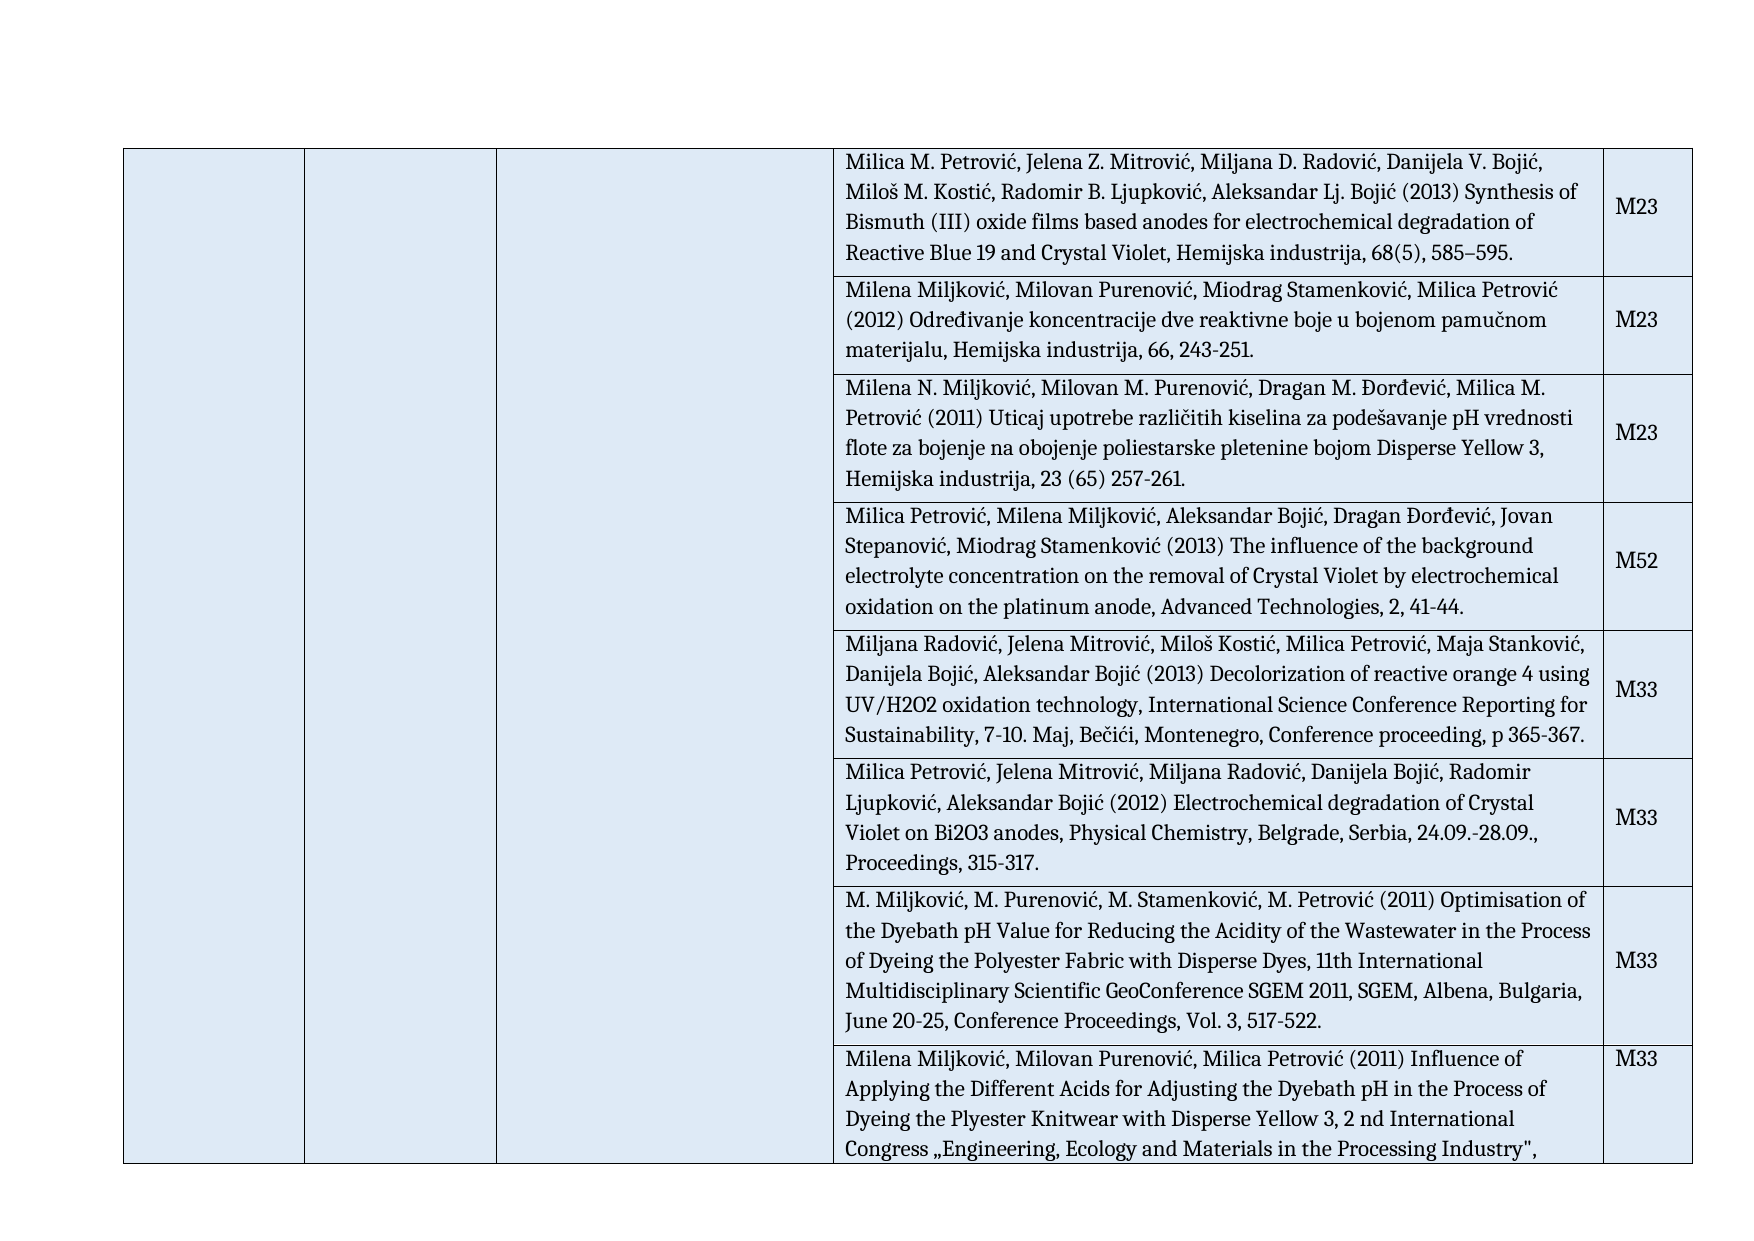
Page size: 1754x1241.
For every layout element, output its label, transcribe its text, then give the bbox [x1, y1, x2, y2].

table_cell Miljana Radović, Jelena Mitrović, Miloš Kostić, Milica Petrović, Maja Stanković, Danijela Bojić, Aleksandar Bojić (2013) Decolorization of reactive orange 4 using UV/H2O2 oxidation technology, International Science Conference Reporting for Sustainability, 7-10. Maj, Bečići, Montenegro, Conference proceeding, p 365-367. [834, 631, 1603, 758]
table_cell М33 [1604, 631, 1692, 758]
table_cell М23 [1604, 375, 1692, 502]
table_cell Milica Petrović, Jelena Mitrović, Miljana Radović, Danijela Bojić, Radomir Ljupković, Aleksandar Bojić (2012) Electrochemical degradation of Crystal Violet on Bi2O3 anodes, Physical Chemistry, Belgrade, Serbia, 24.09.-28.09., Proceedings, 315-317. [834, 759, 1603, 886]
table_cell Milica Petrović, Milena Miljković, Aleksandar Bojić, Dragan Đorđević, Jovan Stepanović, Miodrag Stamenković (2013) The influence of the background electrolyte concentration on the removal of Crystal Violet by electrochemical oxidation on the platinum anode, Advanced Technologies, 2, 41-44. [834, 503, 1603, 630]
table_cell Milica M. Petrović, Jelena Z. Mitrović, Miljana D. Radović, Danijela V. Bojić, Miloš M. Kostić, Radomir B. Ljupković, Aleksandar Lj. Bojić (2013) Synthesis of Bismuth (III) oxide films based anodes for electrochemical degradation of Reactive Blue 19 and Crystal Violet, Hemijska industrija, 68(5), 585–595. [834, 149, 1603, 276]
table_cell М52 [1604, 503, 1692, 630]
table_cell М33 [1604, 759, 1692, 886]
table_cell М23 [1604, 149, 1692, 276]
table_cell М33 [1604, 1046, 1692, 1163]
table_cell Milena N. Miljković, Milovan M. Purenović, Dragan M. Đorđević, Milica M. Petrović (2011) Uticaj upotrebe različitih kiselina za podešavanje pH vrednosti flote za bojenje na obojenje poliestarske pletenine bojom Disperse Yellow 3, Hemijska industrija, 23 (65) 257-261. [834, 375, 1603, 502]
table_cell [834, 1046, 1603, 1163]
table_cell M. Miljković, M. Purenović, M. Stamenković, M. Petrović (2011) Optimisation of the Dyebath pH Value for Reducing the Acidity of the Wastewater in the Process of Dyeing the Polyester Fabric with Disperse Dyes, 11th International Multidisciplinary Scientific GeoConference SGEM 2011, SGEM, Albena, Bulgaria, June 20-25, Conference Proceedings, Vol. 3, 517-522. [834, 887, 1603, 1044]
table_cell М33 [1604, 887, 1692, 1044]
table_cell Milena Miljković, Milovan Purenović, Miodrag Stamenković, Milica Petrović (2012) Određivanje koncentracije dve reaktivne boje u bojenom pamučnom materijalu, Hemijska industrija, 66, 243-251. [834, 277, 1603, 374]
table_cell М23 [1604, 277, 1692, 374]
